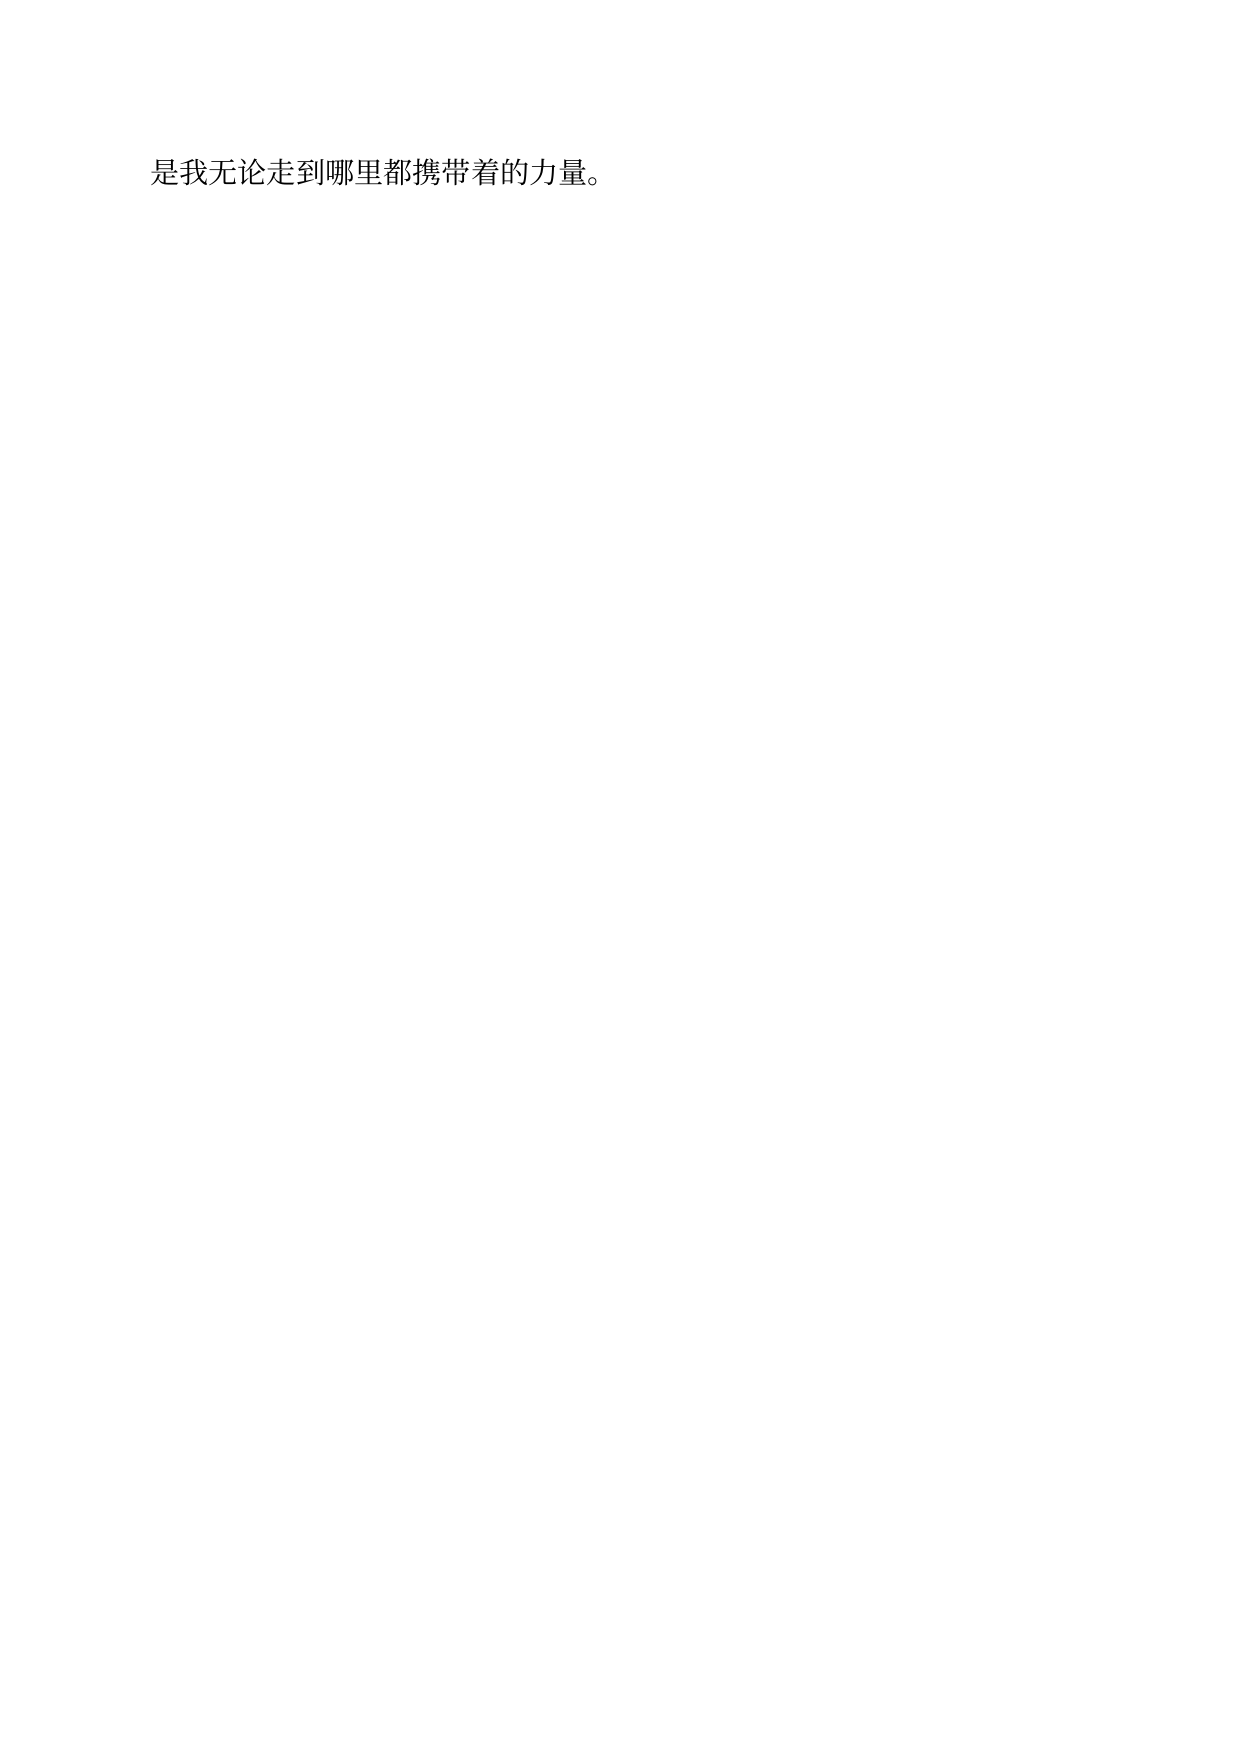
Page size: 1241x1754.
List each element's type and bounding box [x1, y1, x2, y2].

text [150, 150, 1090, 192]
